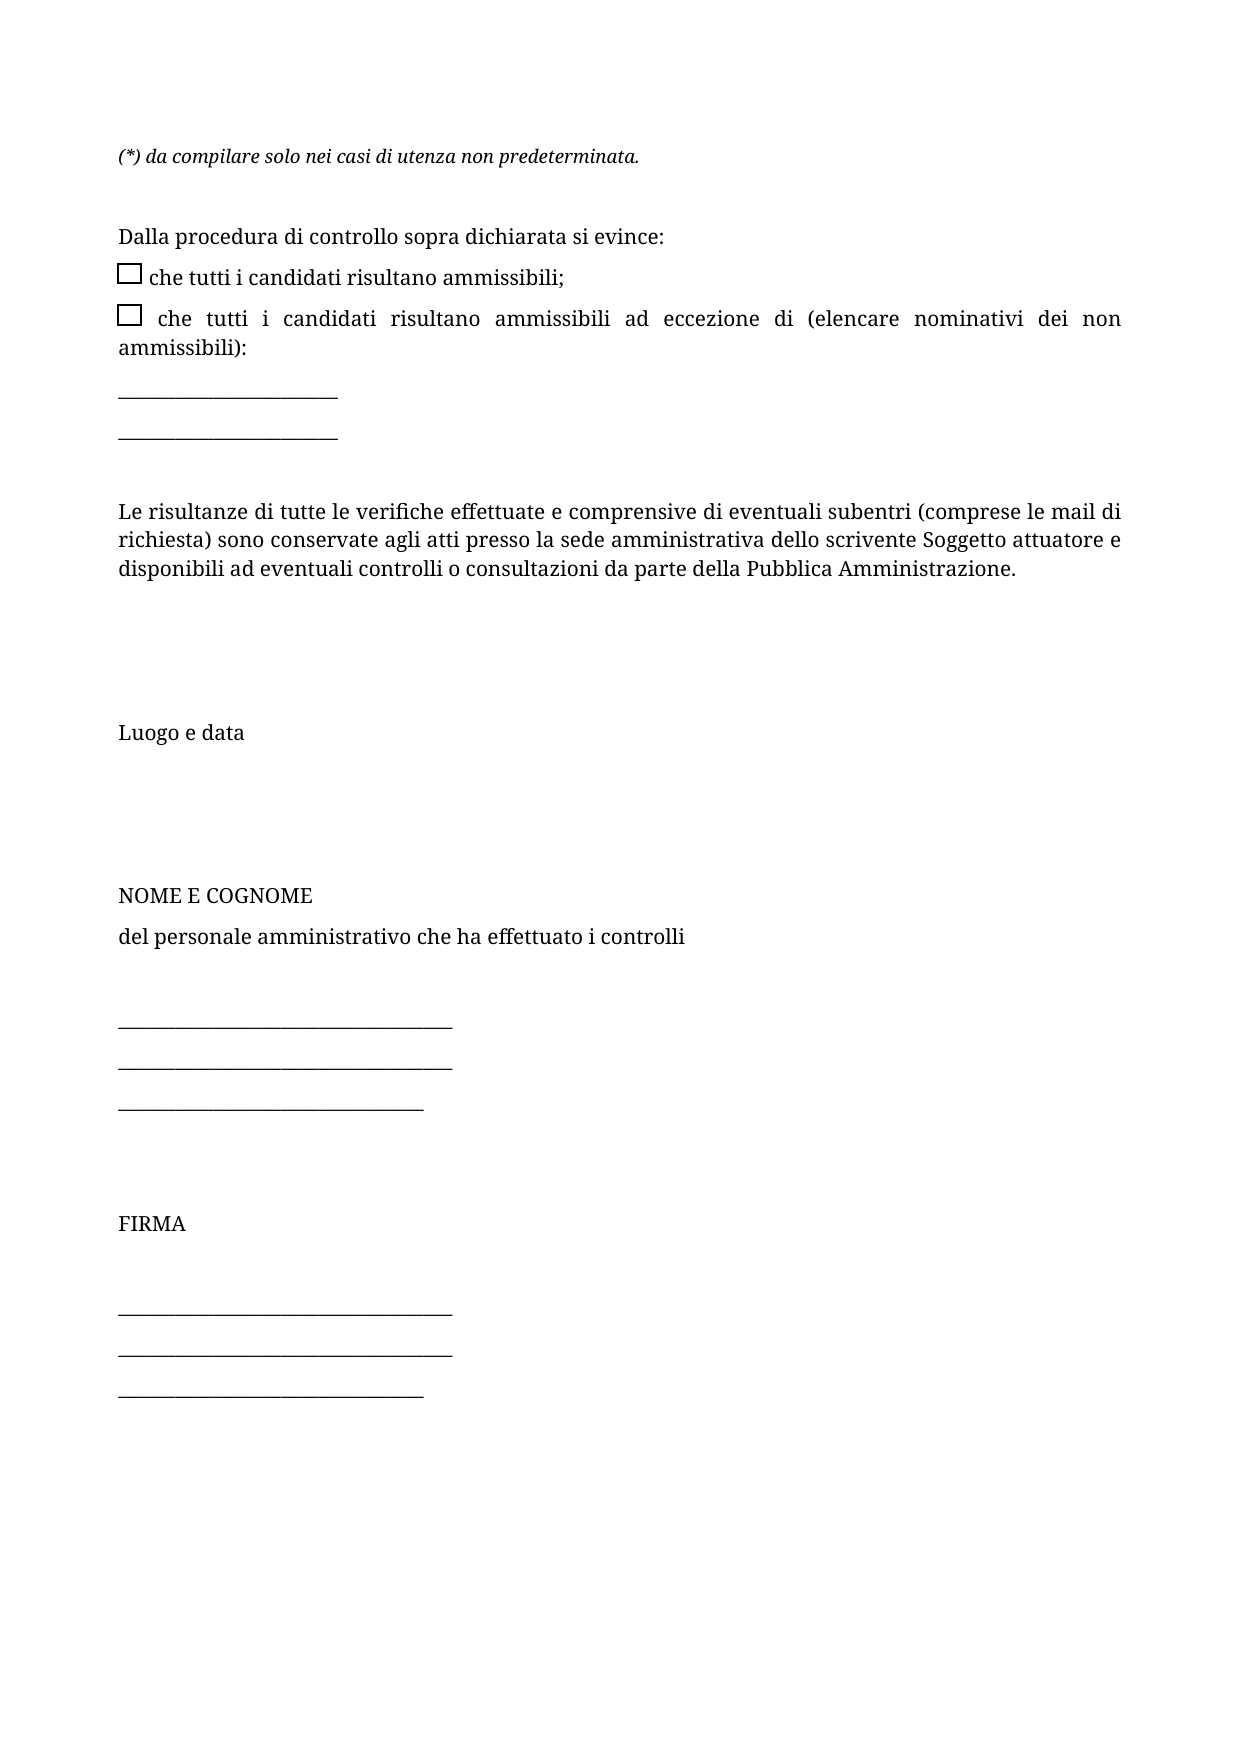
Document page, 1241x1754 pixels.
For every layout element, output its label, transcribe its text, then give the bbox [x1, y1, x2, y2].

text Dalla procedura di controllo sopra dichiarata si evince: [118, 222, 1122, 251]
text ___________________________________ [118, 1045, 1122, 1074]
text Luogo e data [118, 718, 1122, 746]
text ________________________________ [118, 1086, 1122, 1114]
text ___________________________________ [118, 1332, 1122, 1360]
text del personale amministrativo che ha effettuato i controlli [118, 922, 1122, 951]
text FIRMA [118, 1209, 1122, 1237]
text _______________________ [118, 415, 1122, 444]
text ________________________________ [118, 1373, 1122, 1401]
text (*) da compilare solo nei casi di utenza non predeterminata. [118, 143, 1122, 169]
text che tutti i candidati risultano ammissibili ad eccezione di (elencare nominativi dei non ammissibili): [118, 304, 1122, 362]
text NOME E COGNOME [118, 881, 1122, 910]
text ___________________________________ [118, 1291, 1122, 1319]
text che tutti i candidati risultano ammissibili; [118, 263, 1122, 292]
text Le risultanze di tutte le verifiche effettuate e comprensive di eventuali subentri (comprese le mail di richiesta) sono conservate agli atti presso la sede amministrativa dello scrivente Soggetto attuatore e disponibili ad eventuali controlli o consultazioni da parte della Pubblica Amministrazione. [118, 497, 1122, 582]
text _______________________ [118, 374, 1122, 403]
text ___________________________________ [118, 1004, 1122, 1033]
